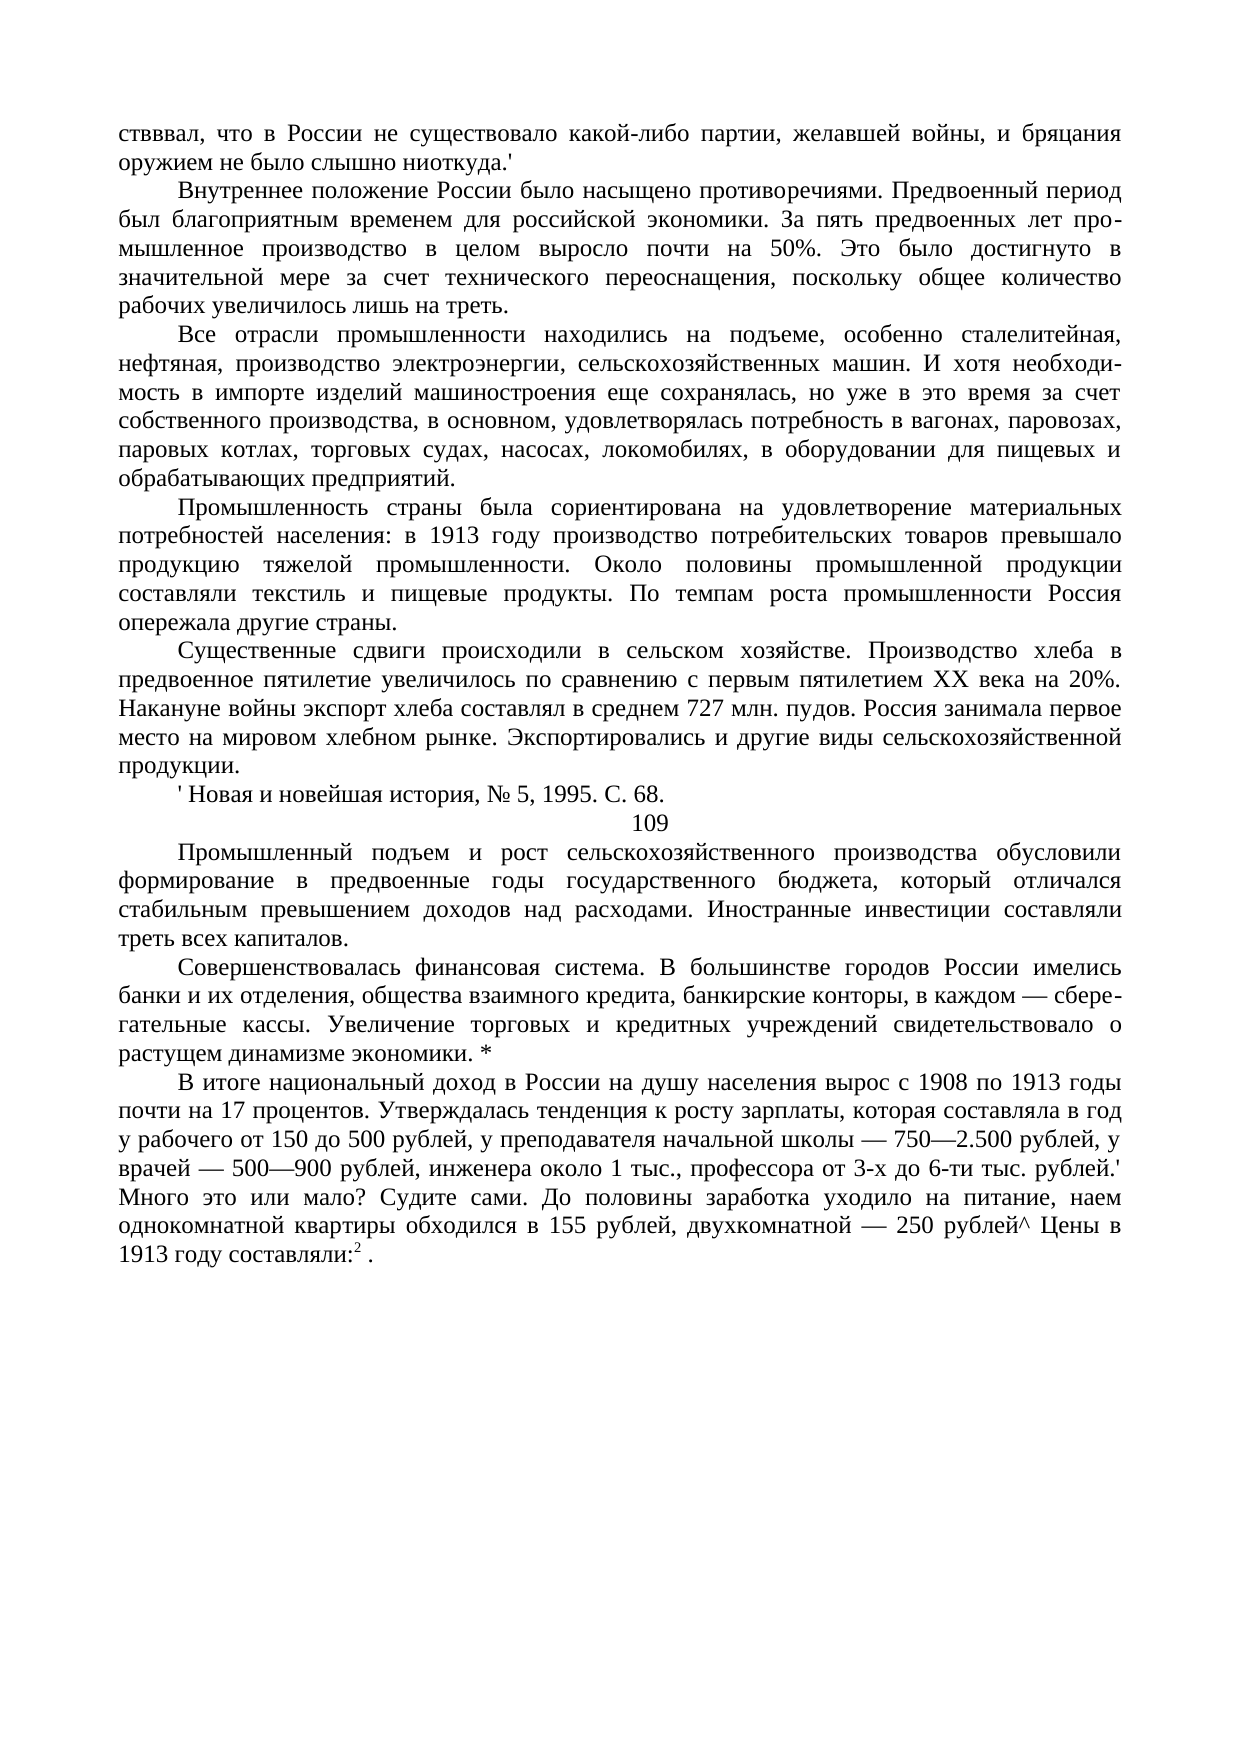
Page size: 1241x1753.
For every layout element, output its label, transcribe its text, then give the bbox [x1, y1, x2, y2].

text Существенные сдвиги происходили в сельском хозяйстве. Производство хлеба в предвоенное пятилетие увеличилось по сравнению с первым пятилетием XX века на 20%. Накануне войны экспорт хлеба составлял в среднем 727 млн. пудов. Россия занимала первое место на мировом хлебном рынке. Экспортировались и другие виды сельскохозяйственной продукции. [118, 636, 1122, 779]
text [118, 118, 1122, 176]
text Внутреннее положение России было насыщено противоречиями. Предвоенный период был благоприятным временем для российской экономики. За пять предвоенных лет промышленное производство в целом выросло почти на 50%. Это было достигнуто в значительной мере за счет технического переоснащения, поскольку общее количество рабочих увеличилось лишь на треть. [118, 176, 1122, 319]
text В итоге национальный доход в России на душу населения вырос с 1908 по 1913 годы почти на 17 процентов. Утверждалась тенденция к росту зарплаты, которая составляла в год у рабочего от 150 до 500 рублей, у преподавателя начальной школы — 750—2.500 рублей, у врачей — 500—900 рублей, инженера около 1 тыс., профессора от 3-х до 6-ти тыс. рублей.' Много это или мало? Судите сами. До половины заработка уходило на питание, наем однокомнатной квартиры обходился в 155 рублей, двухкомнатной — 250 рублей^ Цены в 1913 году составляли:2 . [118, 1067, 1122, 1268]
text Промышленность страны была сориентирована на удовлетворение материальных потребностей населения: в 1913 году производство потребительских товаров превышало продукцию тяжелой промышленности. Около половины промышленной продукции составляли текстиль и пищевые продукты. По темпам роста промышленности Россия опережала другие страны. [118, 492, 1122, 636]
text Все отрасли промышленности находились на подъеме, особенно сталелитейная, нефтяная, производство электроэнергии, сельскохозяйственных машин. И хотя необходимость в импорте изделий машиностроения еще сохранялась, но уже в это время за счет собственного производства, в основном, удовлетворялась потребность в вагонах, паровозах, паровых котлах, торговых судах, насосах, локомобилях, в оборудовании для пищевых и обрабатывающих предприятий. [118, 319, 1122, 492]
text ' Новая и новейшая история, № 5, 1995. С. 68. [118, 779, 1122, 808]
text 109 [118, 808, 1122, 837]
text Промышленный подъем и рост сельскохозяйственного производства обусловили формирование в предвоенные годы государственного бюджета, который отличался стабильным превышением доходов над расходами. Иностранные инвестиции составляли треть всех капиталов. [118, 837, 1122, 952]
text Совершенствовалась финансовая система. В большинстве городов России имелись банки и их отделения, общества взаимного кредита, банкирские конторы, в каждом — сберегательные кассы. Увеличение торговых и кредитных учреждений свидетельствовало о растущем динамизме экономики. * [118, 952, 1122, 1067]
